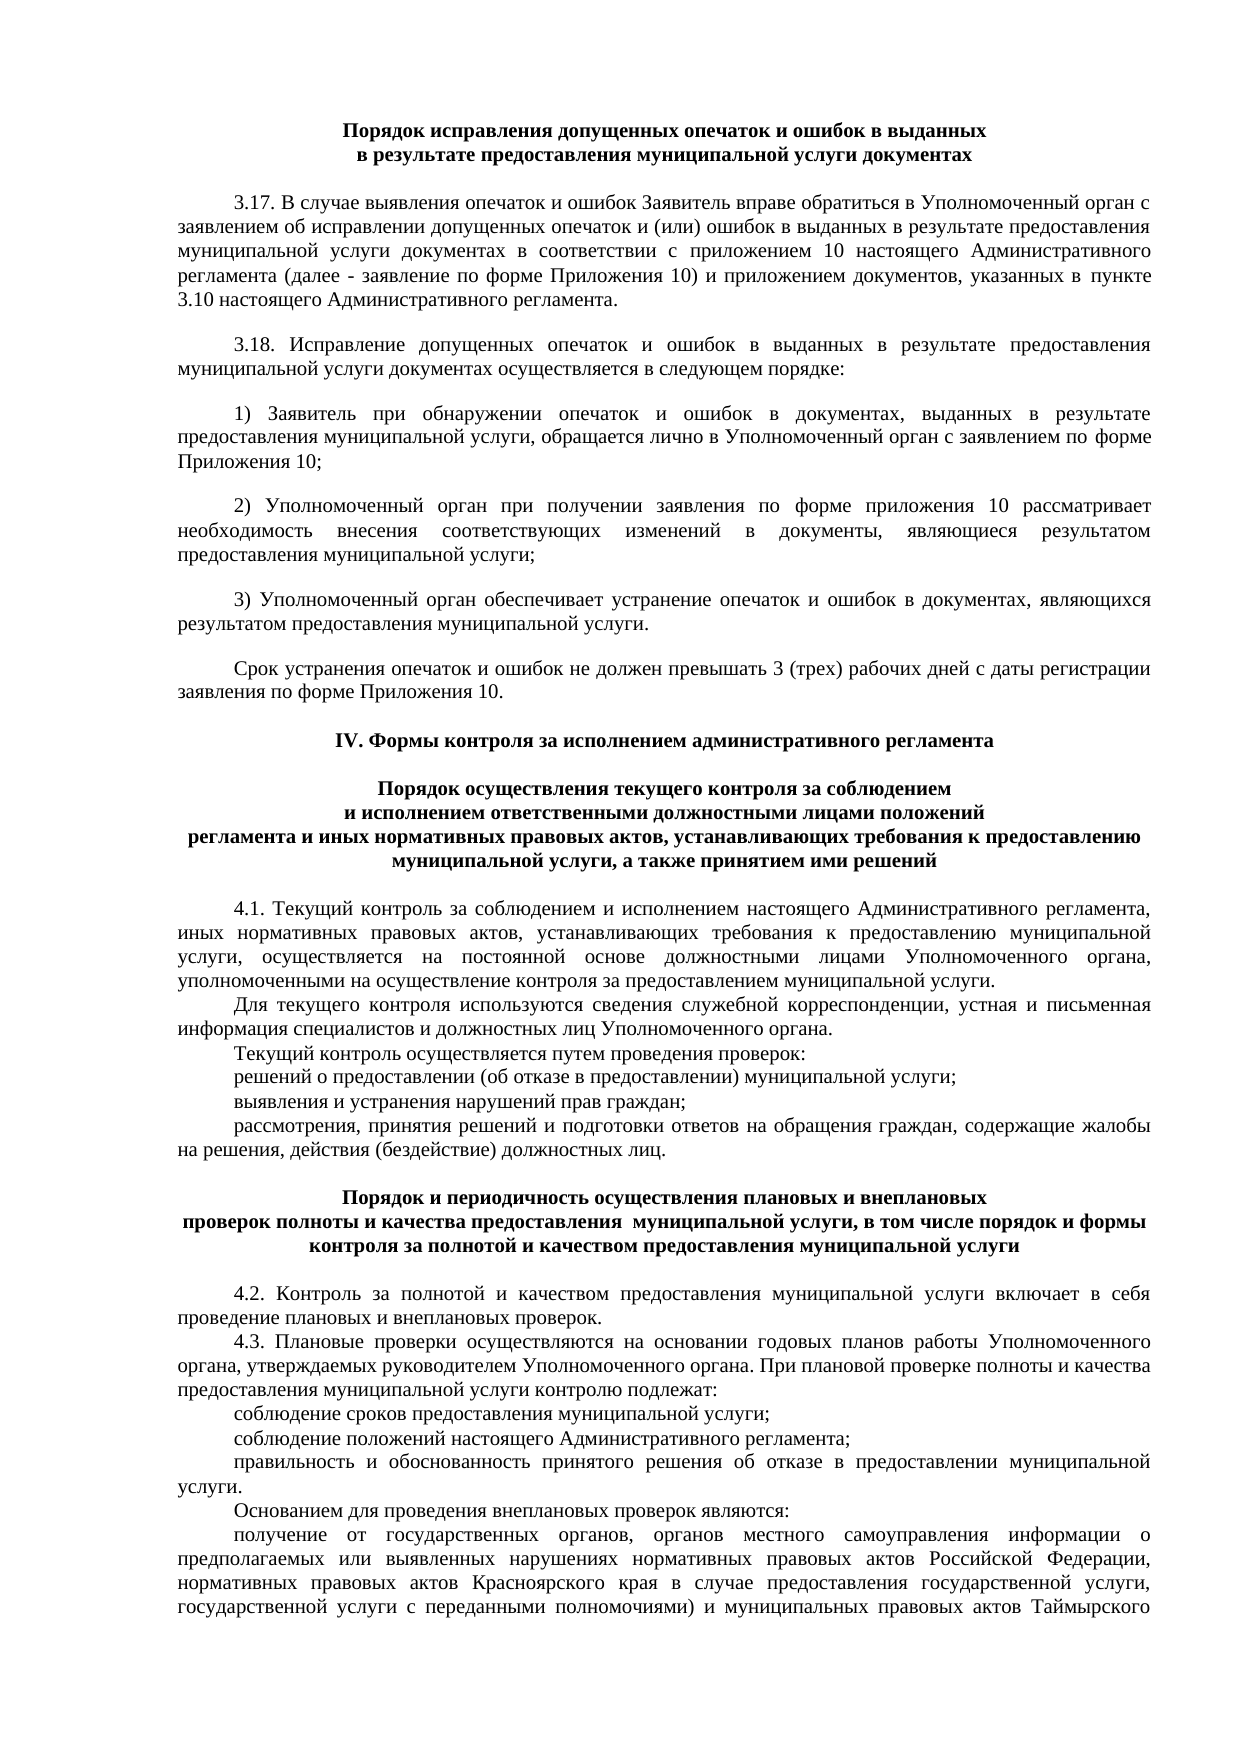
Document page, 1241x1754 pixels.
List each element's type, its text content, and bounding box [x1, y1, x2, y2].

text 1) Заявитель при обнаружении опечаток и ошибок в документах, выданных в результате предоставления муниципальной услуги, обращается лично в Уполномоченный орган с заявлением по форме Приложения 10; [177, 400, 1152, 473]
title Порядок исправления допущенных опечаток и ошибок в выданных [177, 118, 1152, 142]
text соблюдение сроков предоставления муниципальной услуги; [177, 1401, 1152, 1425]
title в результате предоставления муниципальной услуги документах [177, 142, 1152, 166]
title регламента и иных нормативных правовых актов, устанавливающих требования к предоставлению муниципальной услуги, а также принятием ими решений [177, 824, 1152, 872]
text Текущий контроль осуществляется путем проведения проверок: [177, 1040, 1152, 1064]
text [177, 1522, 1152, 1618]
text 3) Уполномоченный орган обеспечивает устранение опечаток и ошибок в документах, являющихся результатом предоставления муниципальной услуги. [177, 586, 1152, 634]
text соблюдение положений настоящего Административного регламента; [177, 1425, 1152, 1449]
text Для текущего контроля используются сведения служебной корреспонденции, устная и письменная информация специалистов и должностных лиц Уполномоченного органа. [177, 992, 1152, 1040]
text выявления и устранения нарушений прав граждан; [177, 1088, 1152, 1113]
text 3.18. Исправление допущенных опечаток и ошибок в выданных в результате предоставления муниципальной услуги документах осуществляется в следующем порядке: [177, 331, 1152, 379]
title и исполнением ответственными должностными лицами положений [177, 800, 1152, 824]
text 4.2. Контроль за полнотой и качеством предоставления муниципальной услуги включает в себя проведение плановых и внеплановых проверок. [177, 1281, 1152, 1329]
text 3.17. В случае выявления опечаток и ошибок Заявитель вправе обратиться в Уполномоченный орган с заявлением об исправлении допущенных опечаток и (или) ошибок в выданных в результате предоставления муниципальной услуги документах в соответствии с приложением 10 настоящего Административного регламента (далее - заявление по форме Приложения 10) и приложением документов, указанных в пункте 3.10 настоящего Административного регламента. [177, 190, 1152, 311]
title IV. Формы контроля за исполнением административного регламента [177, 728, 1152, 752]
title Порядок осуществления текущего контроля за соблюдением [177, 776, 1152, 800]
text правильность и обоснованность принятого решения об отказе в предоставлении муниципальной услуги. [177, 1449, 1152, 1498]
text Основанием для проведения внеплановых проверок являются: [177, 1498, 1152, 1522]
text решений о предоставлении (об отказе в предоставлении) муниципальной услуги; [177, 1064, 1152, 1088]
text Срок устранения опечаток и ошибок не должен превышать 3 (трех) рабочих дней с даты регистрации заявления по форме Приложения 10. [177, 655, 1152, 703]
title проверок полноты и качества предоставления муниципальной услуги, в том числе порядок и формы контроля за полнотой и качеством предоставления муниципальной услуги [177, 1209, 1152, 1257]
text 4.1. Текущий контроль за соблюдением и исполнением настоящего Административного регламента, иных нормативных правовых актов, устанавливающих требования к предоставлению муниципальной услуги, осуществляется на постоянной основе должностными лицами Уполномоченного органа, уполномоченными на осуществление контроля за предоставлением муниципальной услуги. [177, 896, 1152, 992]
text 2) Уполномоченный орган при получении заявления по форме приложения 10 рассматривает необходимость внесения соответствующих изменений в документы, являющиеся результатом предоставления муниципальной услуги; [177, 493, 1152, 566]
title Порядок и периодичность осуществления плановых и внеплановых [177, 1185, 1152, 1209]
text 4.3. Плановые проверки осуществляются на основании годовых планов работы Уполномоченного органа, утверждаемых руководителем Уполномоченного органа. При плановой проверке полноты и качества предоставления муниципальной услуги контролю подлежат: [177, 1329, 1152, 1401]
text рассмотрения, принятия решений и подготовки ответов на обращения граждан, содержащие жалобы на решения, действия (бездействие) должностных лиц. [177, 1113, 1152, 1161]
